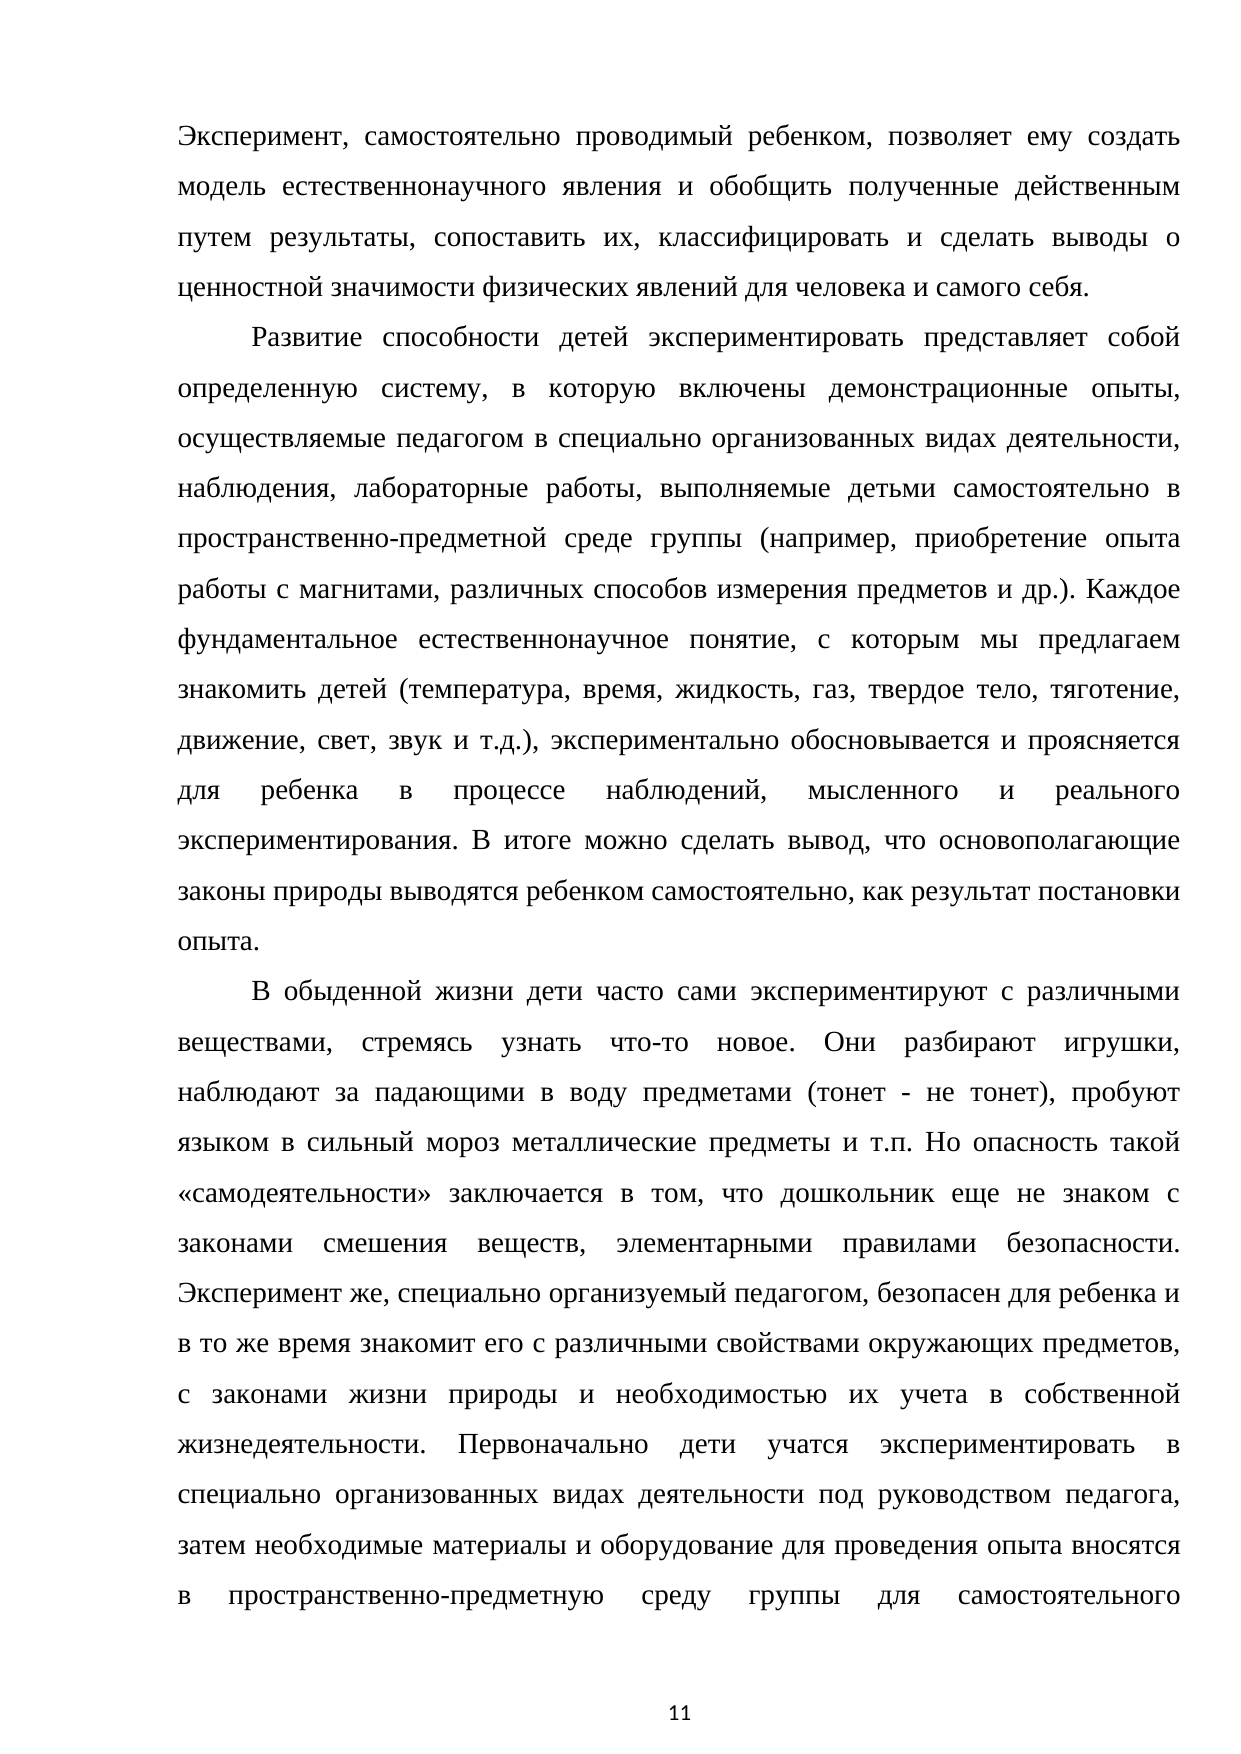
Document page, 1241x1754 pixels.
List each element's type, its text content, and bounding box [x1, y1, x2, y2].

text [177, 973, 1181, 1611]
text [177, 118, 1181, 303]
text Развитие способности детей экспериментировать представляет собой определенную систему, в которую включены демонстрационные опыты, осуществляемые педагогом в специально организованных видах деятельности, наблюдения, лабораторные работы, выполняемые детьми самостоятельно в пространственно-предметной среде группы (например, приобретение опыта работы с магнитами, различных способов измерения предметов и др.). Каждое фундаментальное естественнонаучное понятие, с которым мы предлагаем знакомить детей (температура, время, жидкость, газ, твердое тело, тяготение, движение, свет, звук и т.д.), экспериментально обосновывается и проясняется для ребенка в процессе наблюдений, мысленного и реального экспериментирования. В итоге можно сделать вывод, что основополагающие законы природы выводятся ребенком самостоятельно, как результат постановки опыта. [177, 319, 1181, 957]
